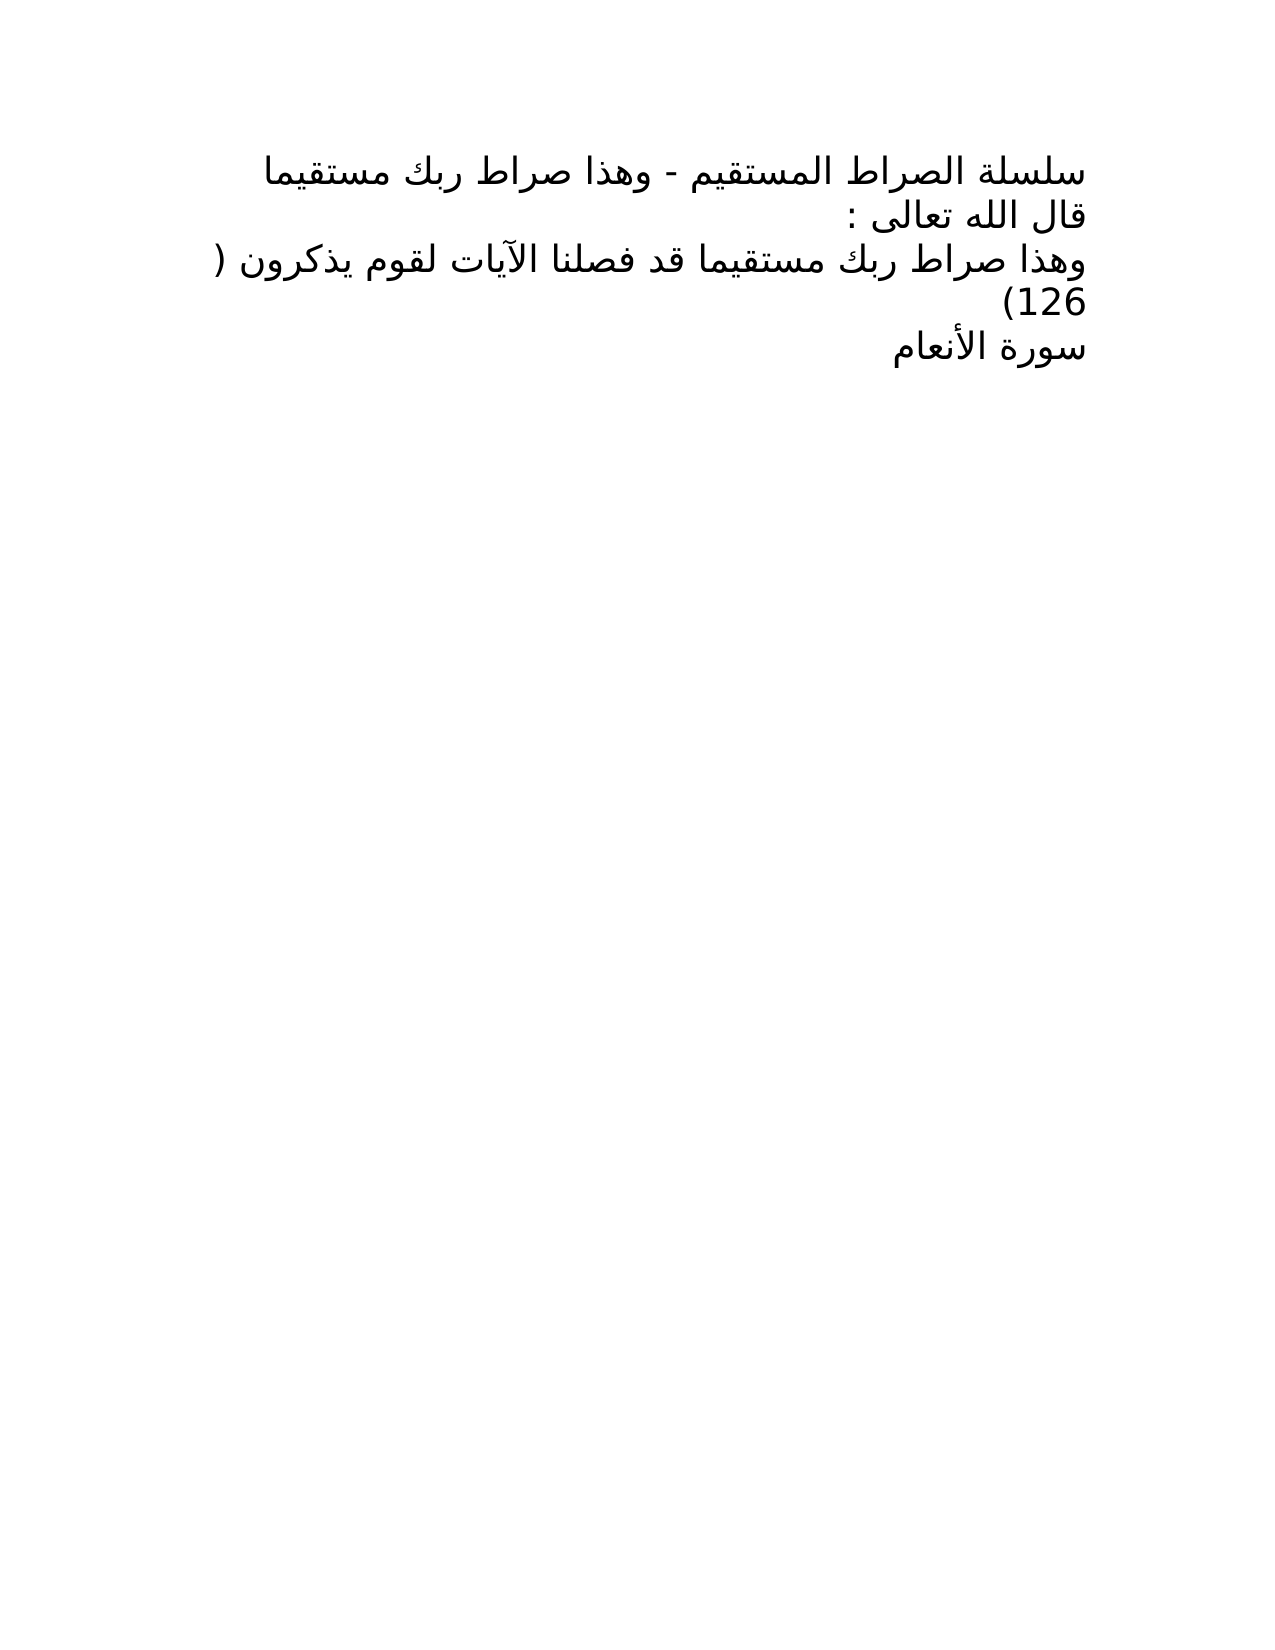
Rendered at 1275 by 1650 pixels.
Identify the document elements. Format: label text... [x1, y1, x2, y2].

text سورة الأنعام [187, 324, 1087, 368]
text وهذا صراط ربك مستقيما قد فصلنا الآيات لقوم يذكرون (126) [187, 237, 1087, 324]
text قال الله تعالى : [187, 194, 1087, 237]
text سلسلة الصراط المستقيم - وهذا صراط ربك مستقيما [187, 150, 1087, 194]
